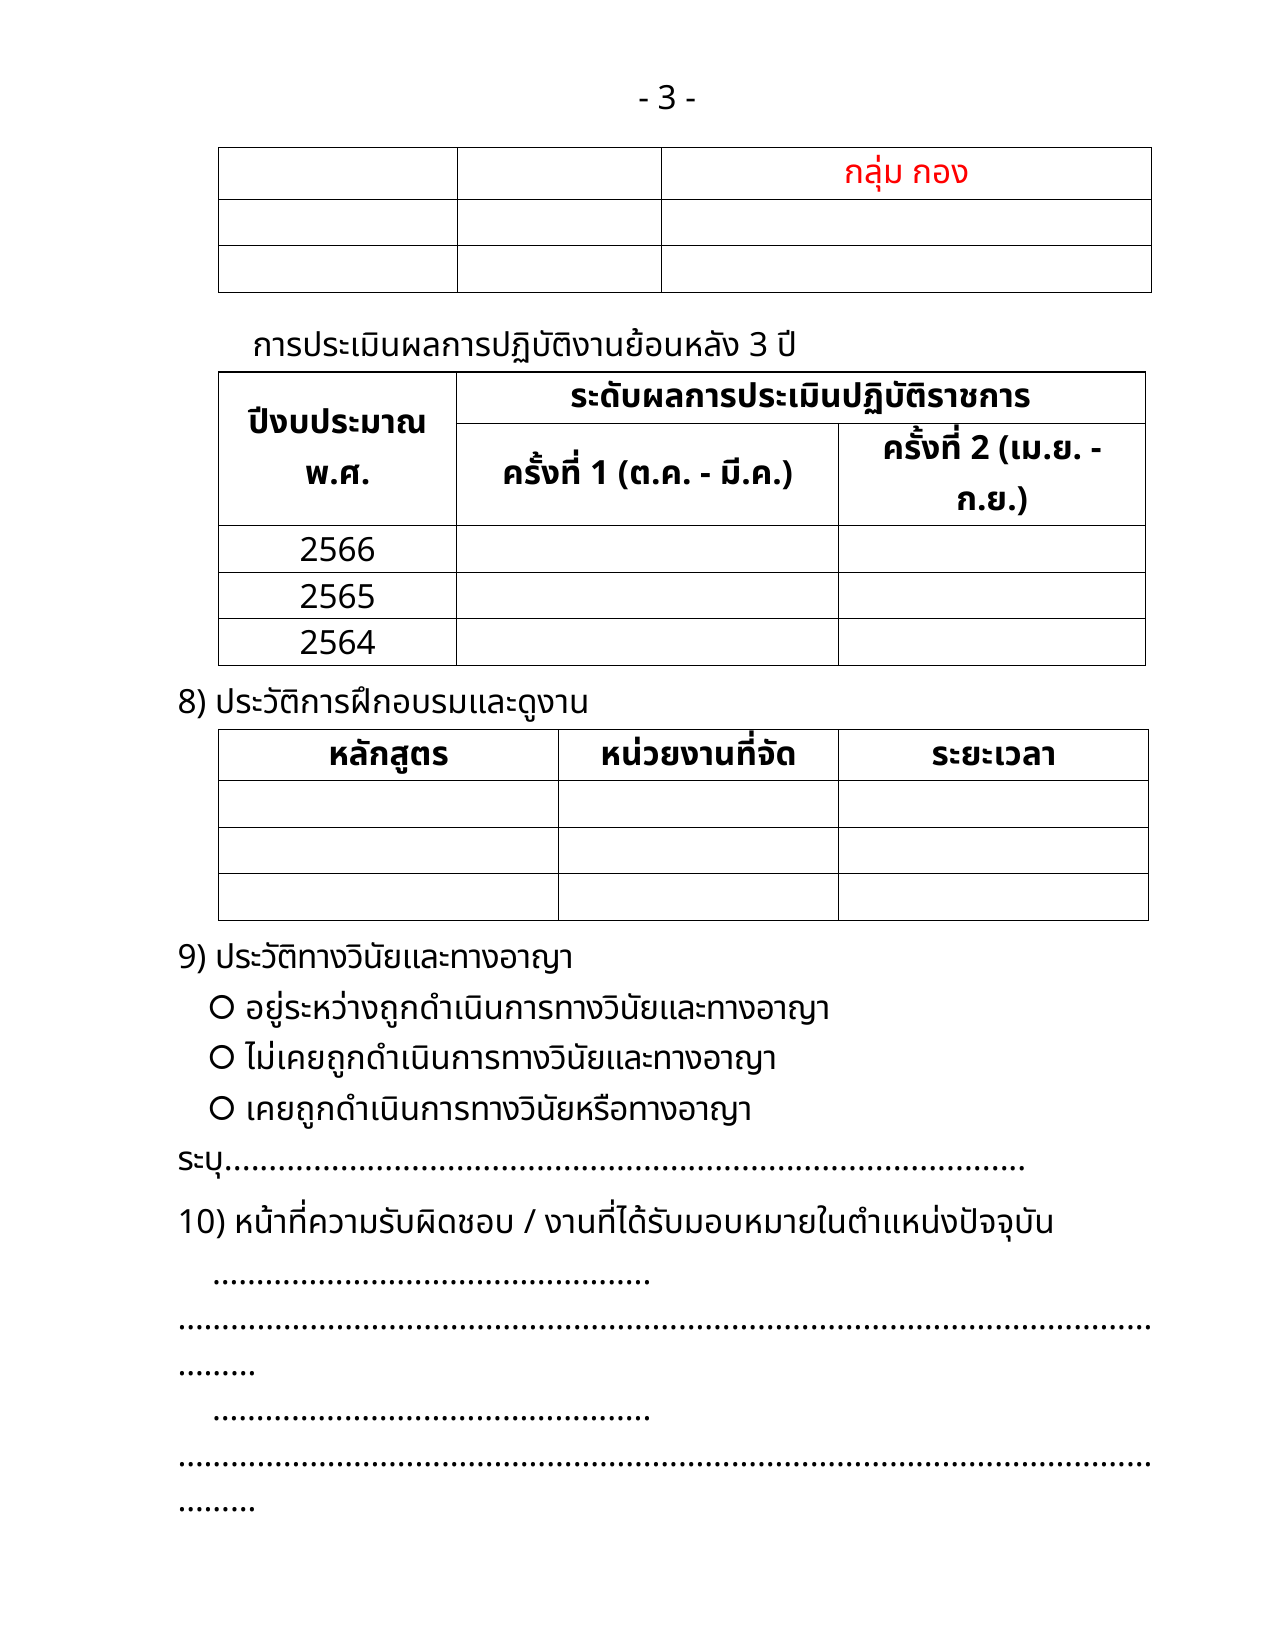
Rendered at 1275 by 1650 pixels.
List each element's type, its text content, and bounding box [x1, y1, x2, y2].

table_cell [219, 148, 457, 199]
text อยู่ระหว่างถูกดำเนินการทางวินัยและทางอาญา [177, 984, 1157, 1034]
table_cell [662, 200, 1151, 245]
table_cell [457, 526, 838, 572]
table_cell [839, 619, 1145, 664]
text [177, 1249, 1157, 1385]
table_cell [458, 246, 661, 292]
table_cell [839, 573, 1145, 618]
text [177, 1385, 1157, 1521]
table_cell [839, 526, 1145, 572]
text ไม่เคยถูกดำเนินการทางวินัยและทางอาญา [177, 1034, 1157, 1084]
table_cell [219, 781, 558, 827]
table_cell [839, 781, 1148, 827]
table_header ปีงบประมาณ พ.ศ. [219, 373, 456, 525]
table_cell [219, 828, 558, 873]
table_cell [219, 200, 457, 245]
table_header ระดับผลการประเมินปฏิบัติราชการ [457, 373, 1145, 423]
table_cell [457, 573, 838, 618]
table_cell ครั้งที่ 2 (เม.ย. - ก.ย.) [839, 424, 1145, 525]
table_cell [458, 200, 661, 245]
table_cell [839, 828, 1148, 873]
table_cell [559, 828, 838, 873]
table_cell [458, 148, 661, 199]
table_cell [219, 874, 558, 919]
table_cell [457, 619, 838, 664]
table_header หน่วยงานที่จัด [559, 730, 838, 780]
text เคยถูกดำเนินการทางวินัยหรือทางอาญา ระบุ.......................................................................................... [177, 1084, 1157, 1186]
text การประเมินผลการปฏิบัติงานย้อนหลัง 3 ปี [177, 321, 1157, 371]
table_cell [662, 246, 1151, 292]
table_cell [839, 874, 1148, 919]
table_cell 2564 [219, 619, 456, 664]
table_cell ครั้งที่ 1 (ต.ค. - มี.ค.) [457, 424, 838, 525]
table_cell 2566 [219, 526, 456, 572]
table_header ระยะเวลา [839, 730, 1148, 780]
text 8) ประวัติการฝึกอบรมและดูงาน [177, 678, 1157, 729]
text 9) ประวัติทางวินัยและทางอาญา [177, 933, 1157, 984]
table_cell [219, 246, 457, 292]
table_cell 2565 [219, 573, 456, 618]
table_cell [559, 781, 838, 827]
table_cell [559, 874, 838, 919]
table_cell กลุ่ม กอง [662, 148, 1151, 199]
text 10) หน้าที่ความรับผิดชอบ / งานที่ได้รับมอบหมายในตำแหน่งปัจจุบัน [177, 1198, 1157, 1249]
table_header หลักสูตร [219, 730, 558, 780]
